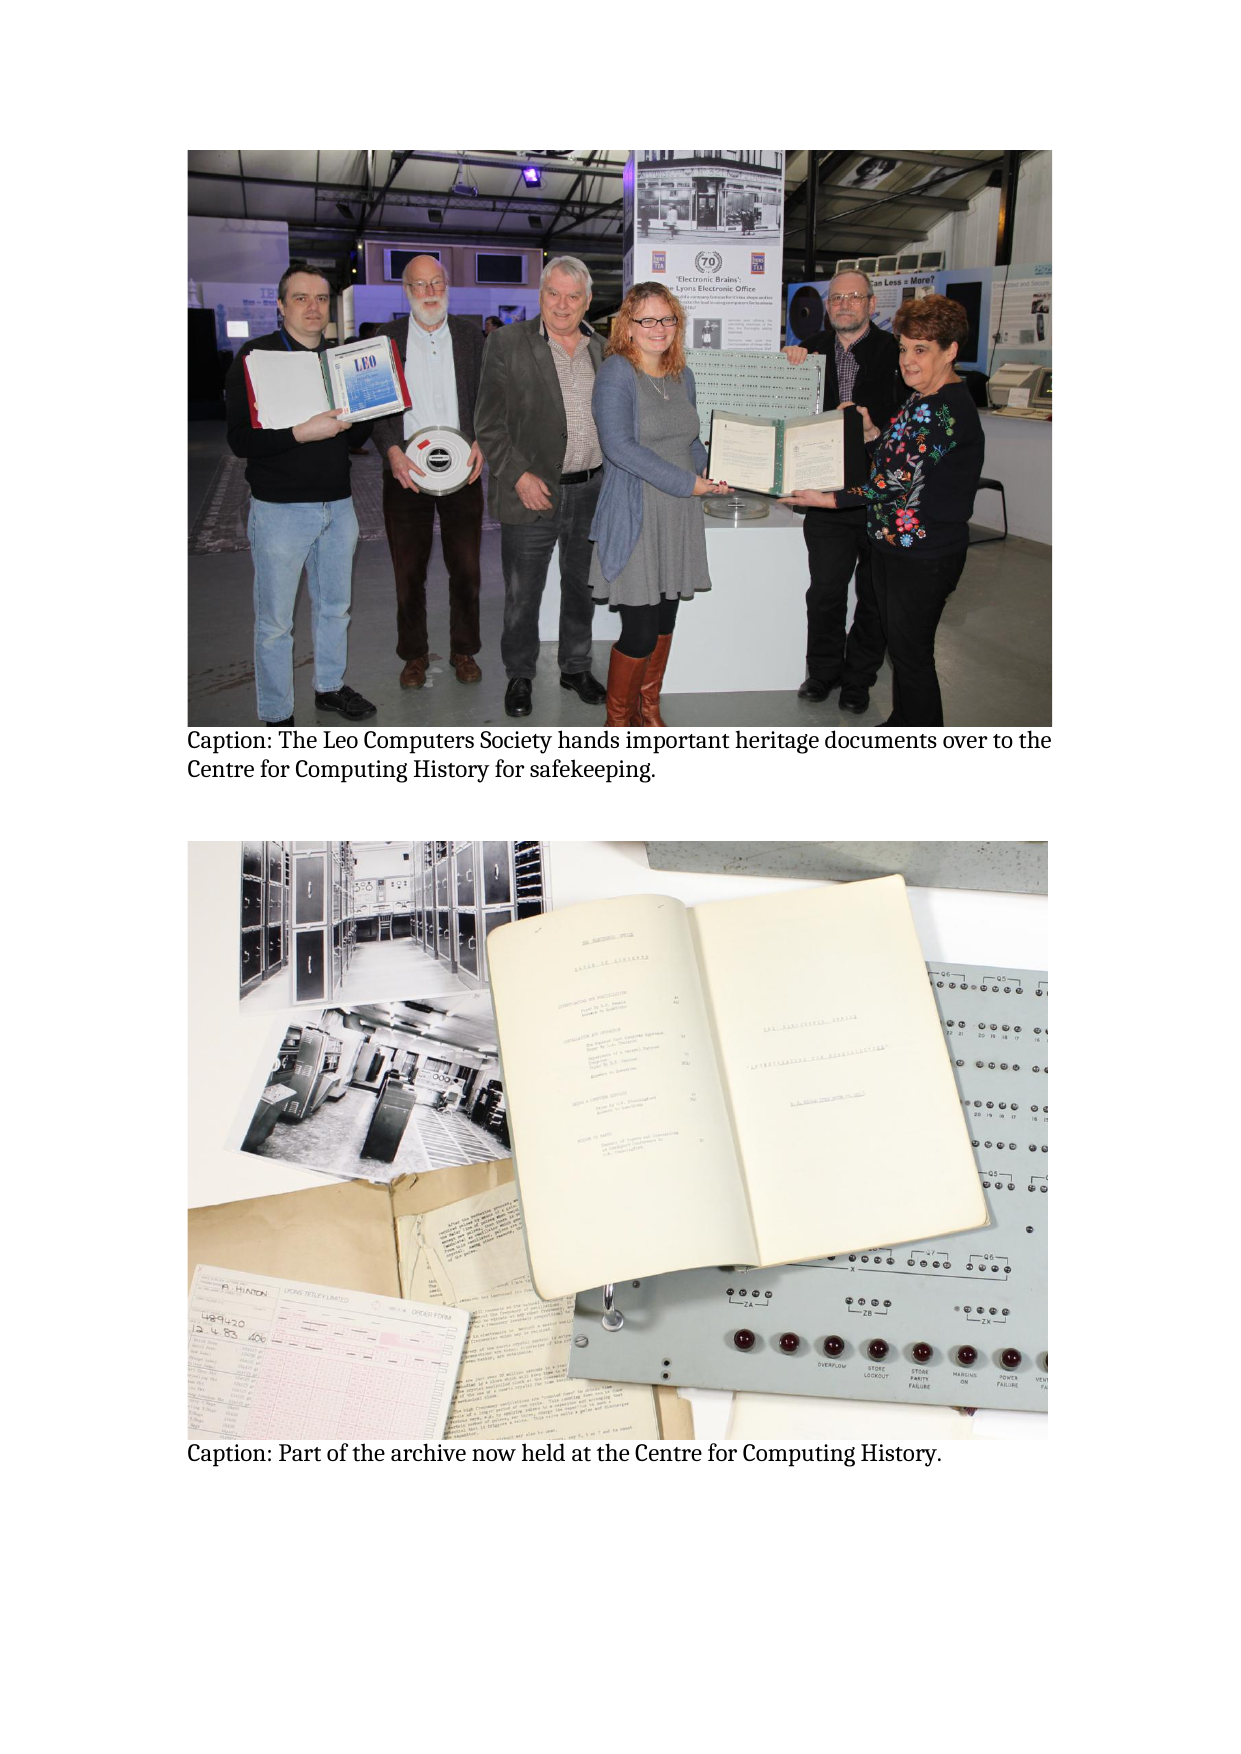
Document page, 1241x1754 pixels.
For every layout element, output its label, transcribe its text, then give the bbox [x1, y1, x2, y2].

picture [187, 150, 1053, 727]
text Caption: The Leo Computers Society hands important heritage documents over to the Centre for Computing History for safekeeping. [187, 727, 1053, 784]
picture [187, 841, 1048, 1440]
